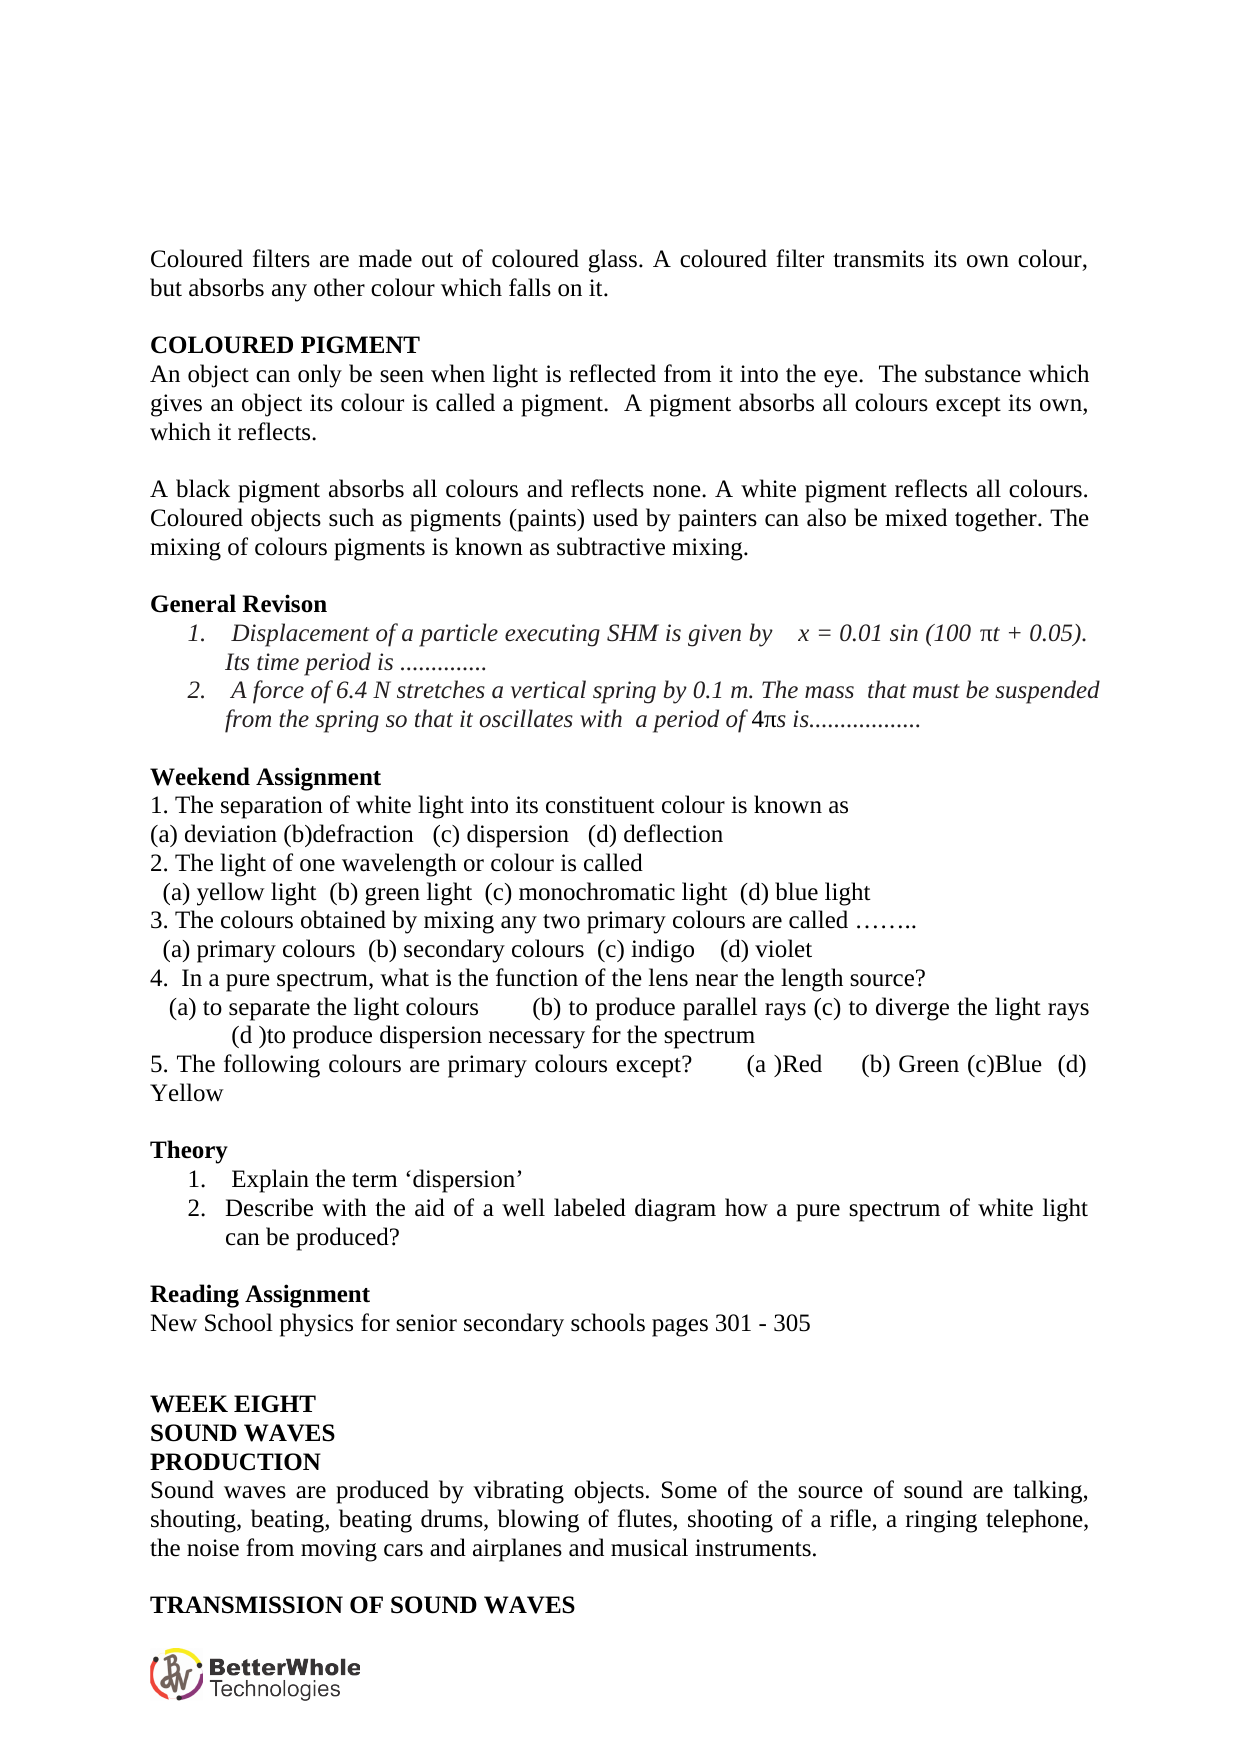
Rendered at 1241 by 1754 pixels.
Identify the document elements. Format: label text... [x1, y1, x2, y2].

text Sound waves are produced by vibrating objects. Some of the source of sound are talking, shouting, beating, beating drums, blowing of flutes, shooting of a rifle, a ringing telephone, the noise from moving cars and airplanes and musical instruments. [150, 1475, 1090, 1562]
text 1. The separation of white light into its constituent colour is known as [150, 790, 1090, 819]
text A black pigment absorbs all colours and reflects none. A white pigment reflects all colours. Coloured objects such as pigments (paints) used by painters can also be mixed together. The mixing of colours pigments is known as subtractive mixing. [150, 474, 1090, 560]
text 4. In a pure spectrum, what is the function of the lens near the length source? [150, 963, 1090, 992]
text WEEK EIGHT [150, 1389, 1090, 1418]
text PRODUCTION [150, 1447, 1090, 1475]
text An object can only be seen when light is reflected from it into the eye. The substance which gives an object its colour is called a pigment. A pigment absorbs all colours except its own, which it reflects. [150, 359, 1090, 445]
text SOUND WAVES [150, 1418, 1090, 1447]
text 3. The colours obtained by mixing any two primary colours are called …….. [150, 905, 1090, 934]
text TRANSMISSION OF SOUND WAVES [150, 1590, 1090, 1619]
list Describe with the aid of a well labeled diagram how a pure spectrum of white light can be produced? [187, 1193, 1090, 1250]
text (a) yellow light (b) green light (c) monochromatic light (d) blue light [150, 877, 1090, 905]
list Explain the term ‘dispersion’ [187, 1164, 1090, 1193]
text Reading Assignment [150, 1279, 1090, 1308]
text General Revison [150, 589, 1090, 618]
text COLOURED PIGMENT [150, 330, 1090, 359]
list Displacement of a particle executing SHM is given by x = 0.01 sin (100 πt + 0.05). Its time period is .............. [187, 618, 1090, 675]
text Weekend Assignment [150, 762, 1090, 790]
text (a) deviation (b)defraction (c) dispersion (d) deflection [150, 819, 1090, 848]
text 2. The light of one wavelength or colour is called [150, 848, 1090, 877]
text (a) primary colours (b) secondary colours (c) indigo (d) violet [150, 934, 1090, 963]
text Theory [150, 1135, 1090, 1164]
picture [150, 1648, 360, 1701]
text Coloured filters are made out of coloured glass. A coloured filter transmits its own colour, but absorbs any other colour which falls on it. [150, 244, 1090, 302]
text (a) to separate the light colours (b) to produce parallel rays (c) to diverge the light rays (d )to produce dispersion necessary for the spectrum [150, 992, 1090, 1049]
text 5. The following colours are primary colours except? (a )Red (b) Green (c)Blue (d) Yellow [150, 1049, 1090, 1107]
text New School physics for senior secondary schools pages 301 - 305 [150, 1308, 1090, 1337]
list A force of 6.4 N stretches a vertical spring by 0.1 m. The mass that must be suspended from the spring so that it oscillates with a period of 4πs is.................. [187, 675, 1107, 733]
